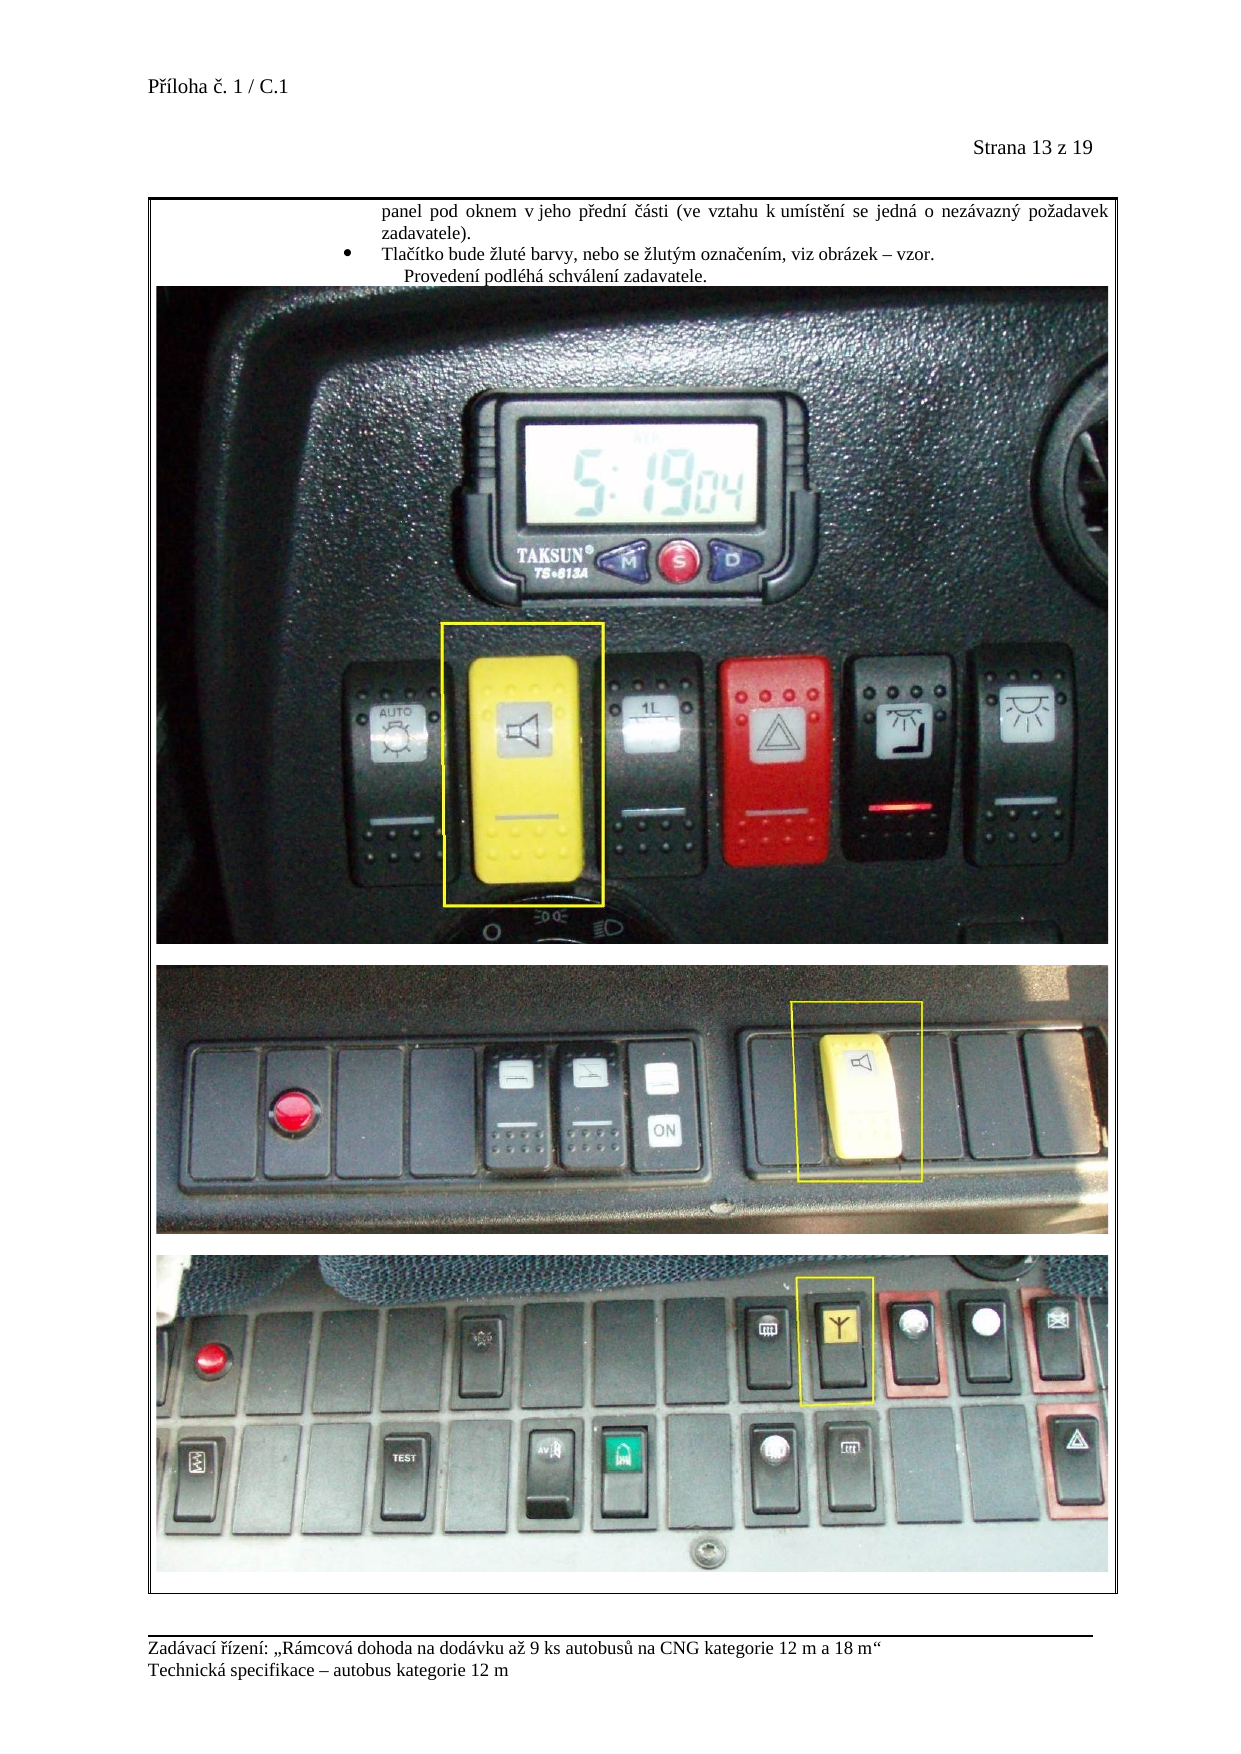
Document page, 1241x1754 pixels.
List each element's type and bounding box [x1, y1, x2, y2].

picture [156, 1255, 1109, 1572]
picture [156, 286, 1109, 944]
picture [156, 965, 1109, 1234]
table_cell [151, 200, 1115, 1593]
